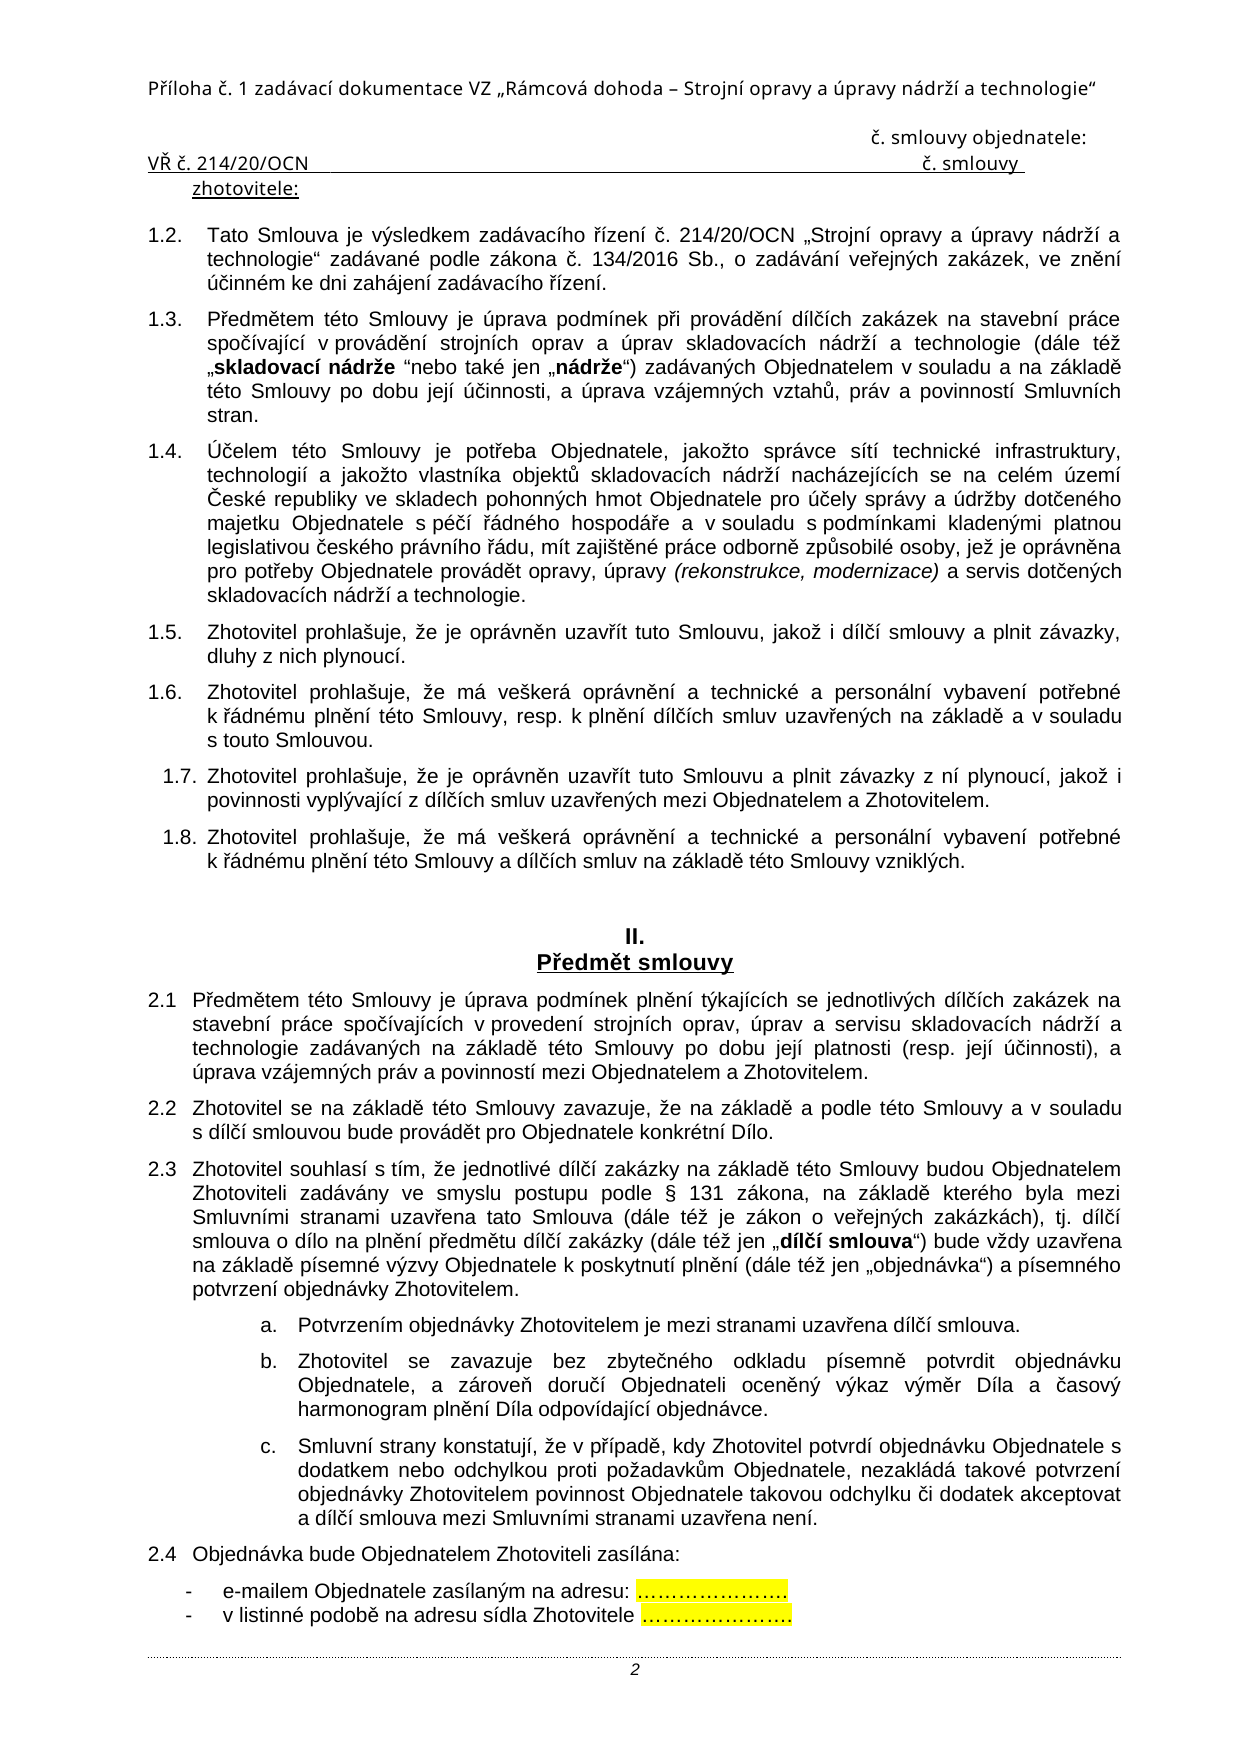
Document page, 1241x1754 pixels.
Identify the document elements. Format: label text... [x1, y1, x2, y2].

list e-mailem Objednatele zasílaným na adresu: …………………. [185, 1578, 1122, 1602]
list Zhotovitel souhlasí s tím, že jednotlivé dílčí zakázky na základě této Smlouvy budou Objednatelem Zhotoviteli zadávány ve smyslu postupu podle § 131 zákona, na základě kterého byla mezi Smluvními stranami uzavřena tato Smlouva (dále též je zákon o veřejných zakázkách), tj. dílčí smlouva o dílo na plnění předmětu dílčí zakázky (dále též jen „dílčí smlouva“) bude vždy uzavřena na základě písemné výzvy Objednatele k poskytnutí plnění (dále též jen „objednávka“) a písemného potvrzení objednávky Zhotovitelem. [148, 1157, 1122, 1300]
list Objednávka bude Objednatelem Zhotoviteli zasílána: [148, 1542, 1122, 1566]
list Potvrzením objednávky Zhotovitelem je mezi stranami uzavřena dílčí smlouva. [260, 1313, 1122, 1337]
list Tato Smlouva je výsledkem zadávacího řízení č. 214/20/OCN „Strojní opravy a úpravy nádrží a technologie“ zadávané podle zákona č. 134/2016 Sb., o zadávání veřejných zakázek, ve znění účinném ke dni zahájení zadávacího řízení. [148, 223, 1122, 294]
list Smluvní strany konstatují, že v případě, kdy Zhotovitel potvrdí objednávku Objednatele s dodatkem nebo odchylkou proti požadavkům Objednatele, nezakládá takové potvrzení objednávky Zhotovitelem povinnost Objednatele takovou odchylku či dodatek akceptovat a dílčí smlouva mezi Smluvními stranami uzavřena není. [260, 1434, 1122, 1529]
list Zhotovitel se zavazuje bez zbytečného odkladu písemně potvrdit objednávku Objednatele, a zároveň doručí Objednateli oceněný výkaz výměr Díla a časový harmonogram plnění Díla odpovídající objednávce. [260, 1349, 1122, 1421]
list Předmětem této Smlouvy je úprava podmínek plnění týkajících se jednotlivých dílčích zakázek na stavební práce spočívajících v provedení strojních oprav, úprav a servisu skladovacích nádrží a technologie zadávaných na základě této Smlouvy po dobu její platnosti (resp. její účinnosti), a úprava vzájemných práv a povinností mezi Objednatelem a Zhotovitelem. [148, 988, 1122, 1084]
text Zhotovitel prohlašuje, že je oprávněn uzavřít tuto Smlouvu a plnit závazky z ní plynoucí, jakož i povinnosti vyplývající z dílčích smluv uzavřených mezi Objednatelem a Zhotovitelem. [162, 764, 1122, 812]
text II. [148, 923, 1122, 949]
list Zhotovitel se na základě této Smlouvy zavazuje, že na základě a podle této Smlouvy a v souladu s dílčí smlouvou bude provádět pro Objednatele konkrétní Dílo. [148, 1096, 1122, 1144]
text Zhotovitel prohlašuje, že má veškerá oprávnění a technické a personální vybavení potřebné k řádnému plnění této Smlouvy a dílčích smluv na základě této Smlouvy vzniklých. [162, 825, 1122, 873]
list Zhotovitel prohlašuje, že má veškerá oprávnění a technické a personální vybavení potřebné k řádnému plnění této Smlouvy, resp. k plnění dílčích smluv uzavřených na základě a v souladu s touto Smlouvou. [148, 680, 1122, 752]
list v listinné podobě na adresu sídla Zhotovitele …………………. [185, 1602, 1122, 1626]
list Předmětem této Smlouvy je úprava podmínek při provádění dílčích zakázek na stavební práce spočívající v provádění strojních oprav a úprav skladovacích nádrží a technologie (dále též „skladovací nádrže “nebo také jen „nádrže“) zadávaných Objednatelem v souladu a na základě této Smlouvy po dobu její účinnosti, a úprava vzájemných vztahů, práv a povinností Smluvních stran. [148, 307, 1122, 427]
list Účelem této Smlouvy je potřeba Objednatele, jakožto správce sítí technické infrastruktury, technologií a jakožto vlastníka objektů skladovacích nádrží nacházejících se na celém území České republiky ve skladech pohonných hmot Objednatele pro účely správy a údržby dotčeného majetku Objednatele s péčí řádného hospodáře a v souladu s podmínkami kladenými platnou legislativou českého právního řádu, mít zajištěné práce odborně způsobilé osoby, jež je oprávněna pro potřeby Objednatele provádět opravy, úpravy (rekonstrukce, modernizace) a servis dotčených skladovacích nádrží a technologie. [148, 439, 1122, 607]
subtitle Předmět smlouvy [148, 949, 1122, 975]
list Zhotovitel prohlašuje, že je oprávněn uzavřít tuto Smlouvu, jakož i dílčí smlouvy a plnit závazky, dluhy z nich plynoucí. [148, 619, 1122, 667]
